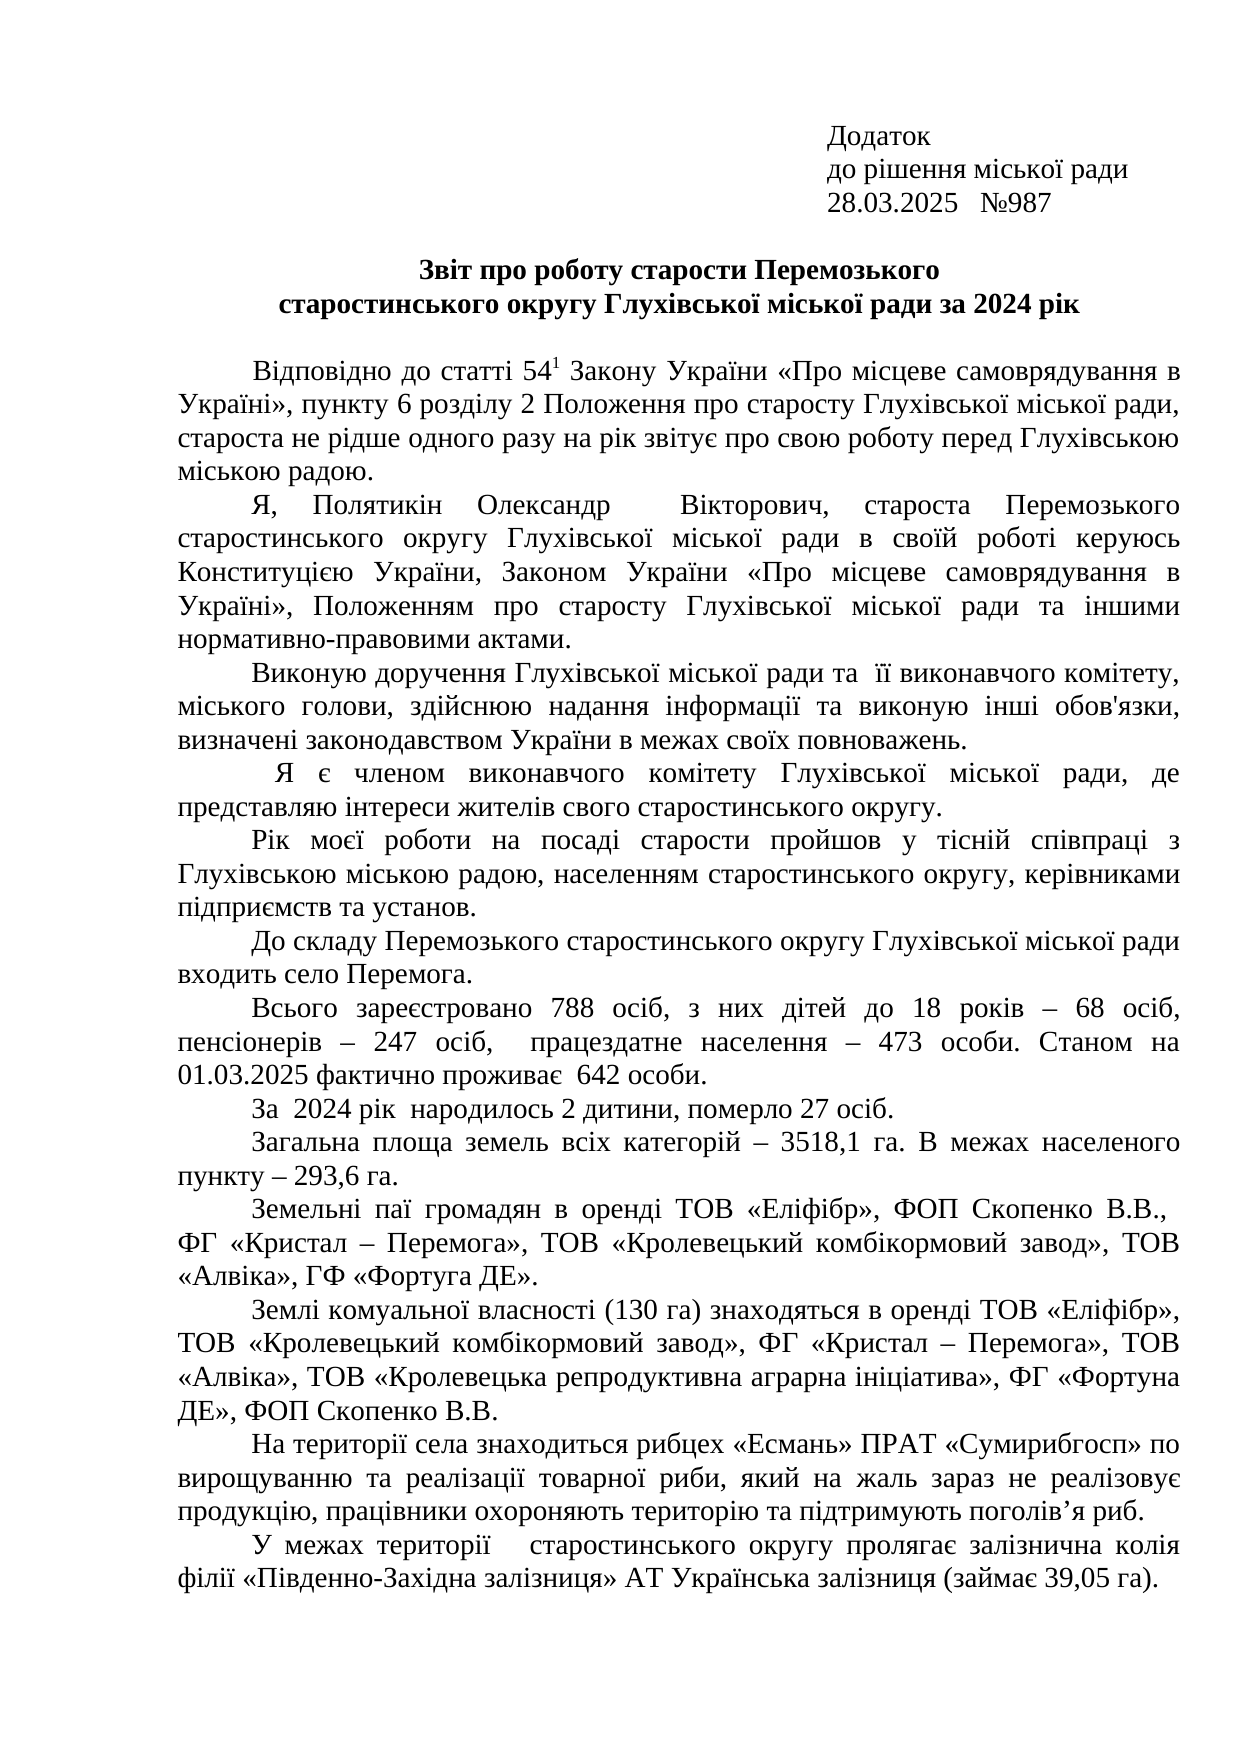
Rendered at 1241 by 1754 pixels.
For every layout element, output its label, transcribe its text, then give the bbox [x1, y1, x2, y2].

text Додаток [177, 118, 1181, 152]
text 28.03.2025 №987 [177, 185, 1181, 219]
text На території села знаходиться рибцех «Есмань» ПРАТ «Сумирибгосп» по вирощуванню та реалізації товарної риби, який на жаль зараз не реалізовує продукцію, працівники охороняють територію та підтримують поголів’я риб. [177, 1426, 1181, 1527]
text до рішення міської ради [177, 152, 1181, 185]
text Всього зареєстровано 788 осіб, з них дітей до 18 років – 68 осіб, пенсіонерів – 247 осіб, працездатне населення – 473 особи. Станом на 01.03.2025 фактично проживає 642 особи. [177, 990, 1181, 1091]
text Загальна площа земель всіх категорій – 3518,1 га. В межах населеного пункту – 293,6 га. [177, 1124, 1181, 1191]
text Земельні паї громадян в оренді ТОВ «Еліфібр», ФОП Скопенко В.В., ФГ «Кристал – Перемога», ТОВ «Кролевецький комбікормовий завод», ТОВ «Алвіка», ГФ «Фортуга ДЕ». [177, 1191, 1181, 1292]
text Я є членом виконавчого комітету Глухівської міської ради, де представляю інтереси жителів свого старостинського округу. [177, 755, 1181, 822]
text Виконую доручення Глухівської міської ради та її виконавчого комітету, міського голови, здійснюю надання інформації та виконую інші обов'язки, визначені законодавством України в межах своїх повноважень. [177, 655, 1181, 755]
text Рік моєї роботи на посаді старости пройшов у тісній співпраці з Глухівською міською радою, населенням старостинського округу, керівниками підприємств та установ. [177, 822, 1181, 923]
text У межах території старостинського округу пролягає залізнична колія філії «Південно-Західна залізниця» АТ Українська залізниця (займає 39,05 га). [177, 1527, 1181, 1594]
text Землі комуальної власності (130 га) знаходяться в оренді ТОВ «Еліфібр», ТОВ «Кролевецький комбікормовий завод», ФГ «Кристал – Перемога», ТОВ «Алвіка», ТОВ «Кролевецька репродуктивна аграрна ініціатива», ФГ «Фортуна ДЕ», ФОП Скопенко В.В. [177, 1292, 1181, 1426]
text Я, Полятикін Олександр Вікторович, староста Перемозького старостинського округу Глухівської міської ради в своїй роботі керуюсь Конституцією України, Законом України «Про місцеве самоврядування в Україні», Положенням про старосту Глухівської міської ради та іншими нормативно-правовими актами. [177, 487, 1181, 655]
text Звіт про роботу старости Перемозького [177, 252, 1181, 286]
text До складу Перемозького старостинського округу Глухівської міської ради входить село Перемога. [177, 923, 1181, 990]
text За 2024 рік народилось 2 дитини, померло 27 осіб. [177, 1091, 1181, 1124]
text Відповідно до статті 541 Закону України «Про місцеве самоврядування в Україні», пункту 6 розділу 2 Положення про старосту Глухівської міської ради, староста не рідше одного разу на рік звітує про свою роботу перед Глухівською міською радою. [177, 353, 1181, 487]
text старостинського округу Глухівської міської ради за 2024 рік [177, 286, 1181, 319]
